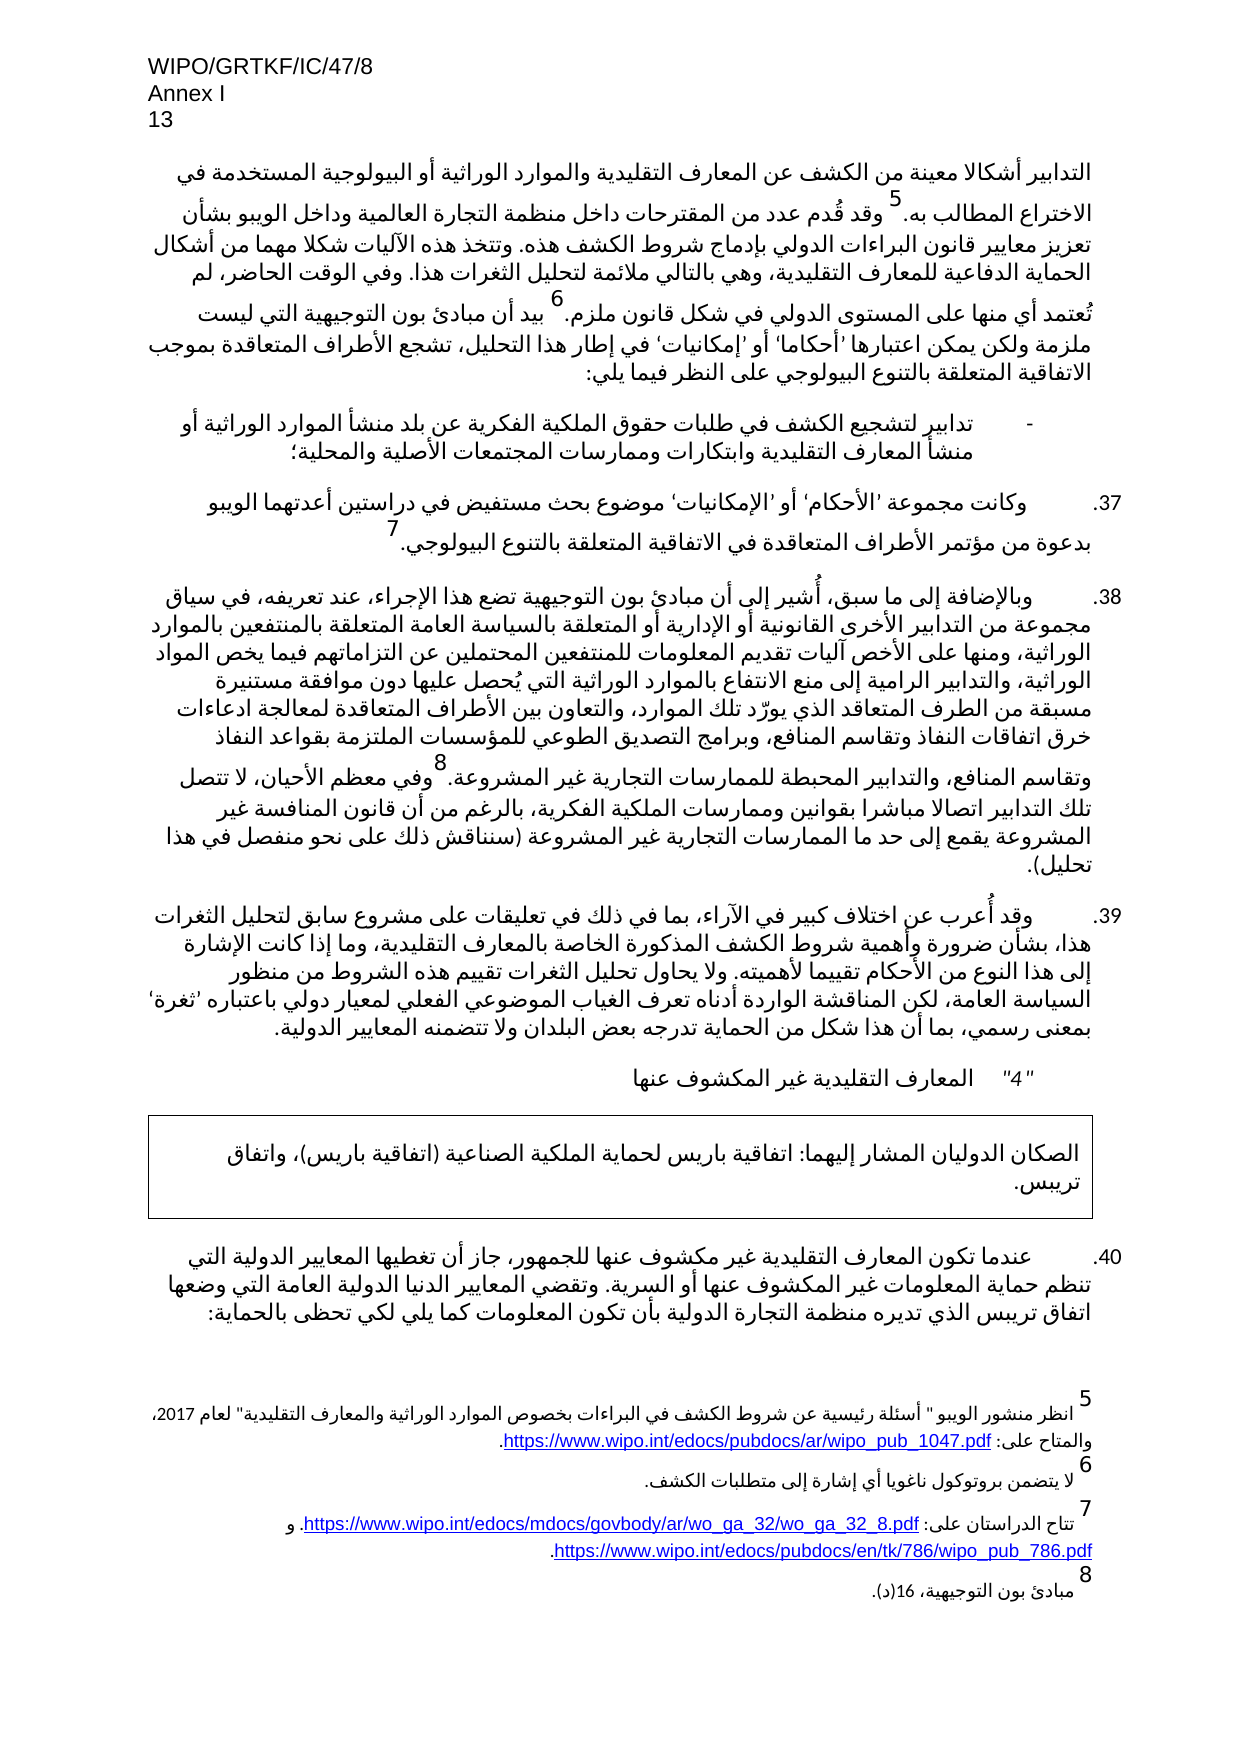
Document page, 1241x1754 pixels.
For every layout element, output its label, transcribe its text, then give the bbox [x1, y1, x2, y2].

table_header الصكان الدوليان المشار إليهما: اتفاقية باريس لحماية الملكية الصناعية (اتفاقية باريس)، واتفاق تريبس. [149, 1116, 1092, 1218]
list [148, 158, 1092, 386]
list عندما تكون المعارف التقليدية غير مكشوف عنها للجمهور، جاز أن تغطيها المعايير الدولية التي تنظم حماية المعلومات غير المكشوف عنها أو السرية. وتقضي المعايير الدنيا الدولية العامة التي وضعها اتفاق تريبس الذي تديره منظمة التجارة الدولية بأن تكون المعلومات كما يلي لكي تحظى بالحماية: [148, 1242, 1092, 1326]
text - تدابير لتشجيع الكشف في طلبات حقوق الملكية الفكرية عن بلد منشأ الموارد الوراثية أو منشأ المعارف التقليدية وابتكارات وممارسات المجتمعات الأصلية والمحلية؛ [148, 409, 1033, 465]
subtitle "4" المعارف التقليدية غير المكشوف عنها [148, 1064, 1092, 1092]
list وكانت مجموعة ’الأحكام‘ أو ’الإمكانيات‘ موضوع بحث مستفيض في دراستين أعدتهما الويبو بدعوة من مؤتمر الأطراف المتعاقدة في الاتفاقية المتعلقة بالتنوع البيولوجي. [148, 488, 1092, 559]
list وقد أُعرب عن اختلاف كبير في الآراء، بما في ذلك في تعليقات على مشروع سابق لتحليل الثغرات هذا، بشأن ضرورة وأهمية شروط الكشف المذكورة الخاصة بالمعارف التقليدية، وما إذا كانت الإشارة إلى هذا النوع من الأحكام تقييما لأهميته. ولا يحاول تحليل الثغرات تقييم هذه الشروط من منظور السياسة العامة، لكن المناقشة الواردة أدناه تعرف الغياب الموضوعي الفعلي لمعيار دولي باعتباره ’ثغرة‘ بمعنى رسمي، بما أن هذا شكل من الحماية تدرجه بعض البلدان ولا تتضمنه المعايير الدولية. [148, 901, 1092, 1041]
list وبالإضافة إلى ما سبق، أُشير إلى أن مبادئ بون التوجيهية تضع هذا الإجراء، عند تعريفه، في سياق مجموعة من التدابير الأخرى القانونية أو الإدارية أو المتعلقة بالسياسة العامة المتعلقة بالمنتفعين بالموارد الوراثية، ومنها على الأخص آليات تقديم المعلومات للمنتفعين المحتملين عن التزاماتهم فيما يخص المواد الوراثية، والتدابير الرامية إلى منع الانتفاع بالموارد الوراثية التي يُحصل عليها دون موافقة مستنيرة مسبقة من الطرف المتعاقد الذي يورّد تلك الموارد، والتعاون بين الأطراف المتعاقدة لمعالجة ادعاءات خرق اتفاقات النفاذ وتقاسم المنافع، وبرامج التصديق الطوعي للمؤسسات الملتزمة بقواعد النفاذ وتقاسم المنافع، والتدابير المحبطة للممارسات التجارية غير المشروعة.وفي معظم الأحيان، لا تتصل تلك التدابير اتصالا مباشرا بقوانين وممارسات الملكية الفكرية، بالرغم من أن قانون المنافسة غير المشروعة يقمع إلى حد ما الممارسات التجارية غير المشروعة (سنناقش ذلك على نحو منفصل في هذا تحليل). [148, 582, 1092, 878]
